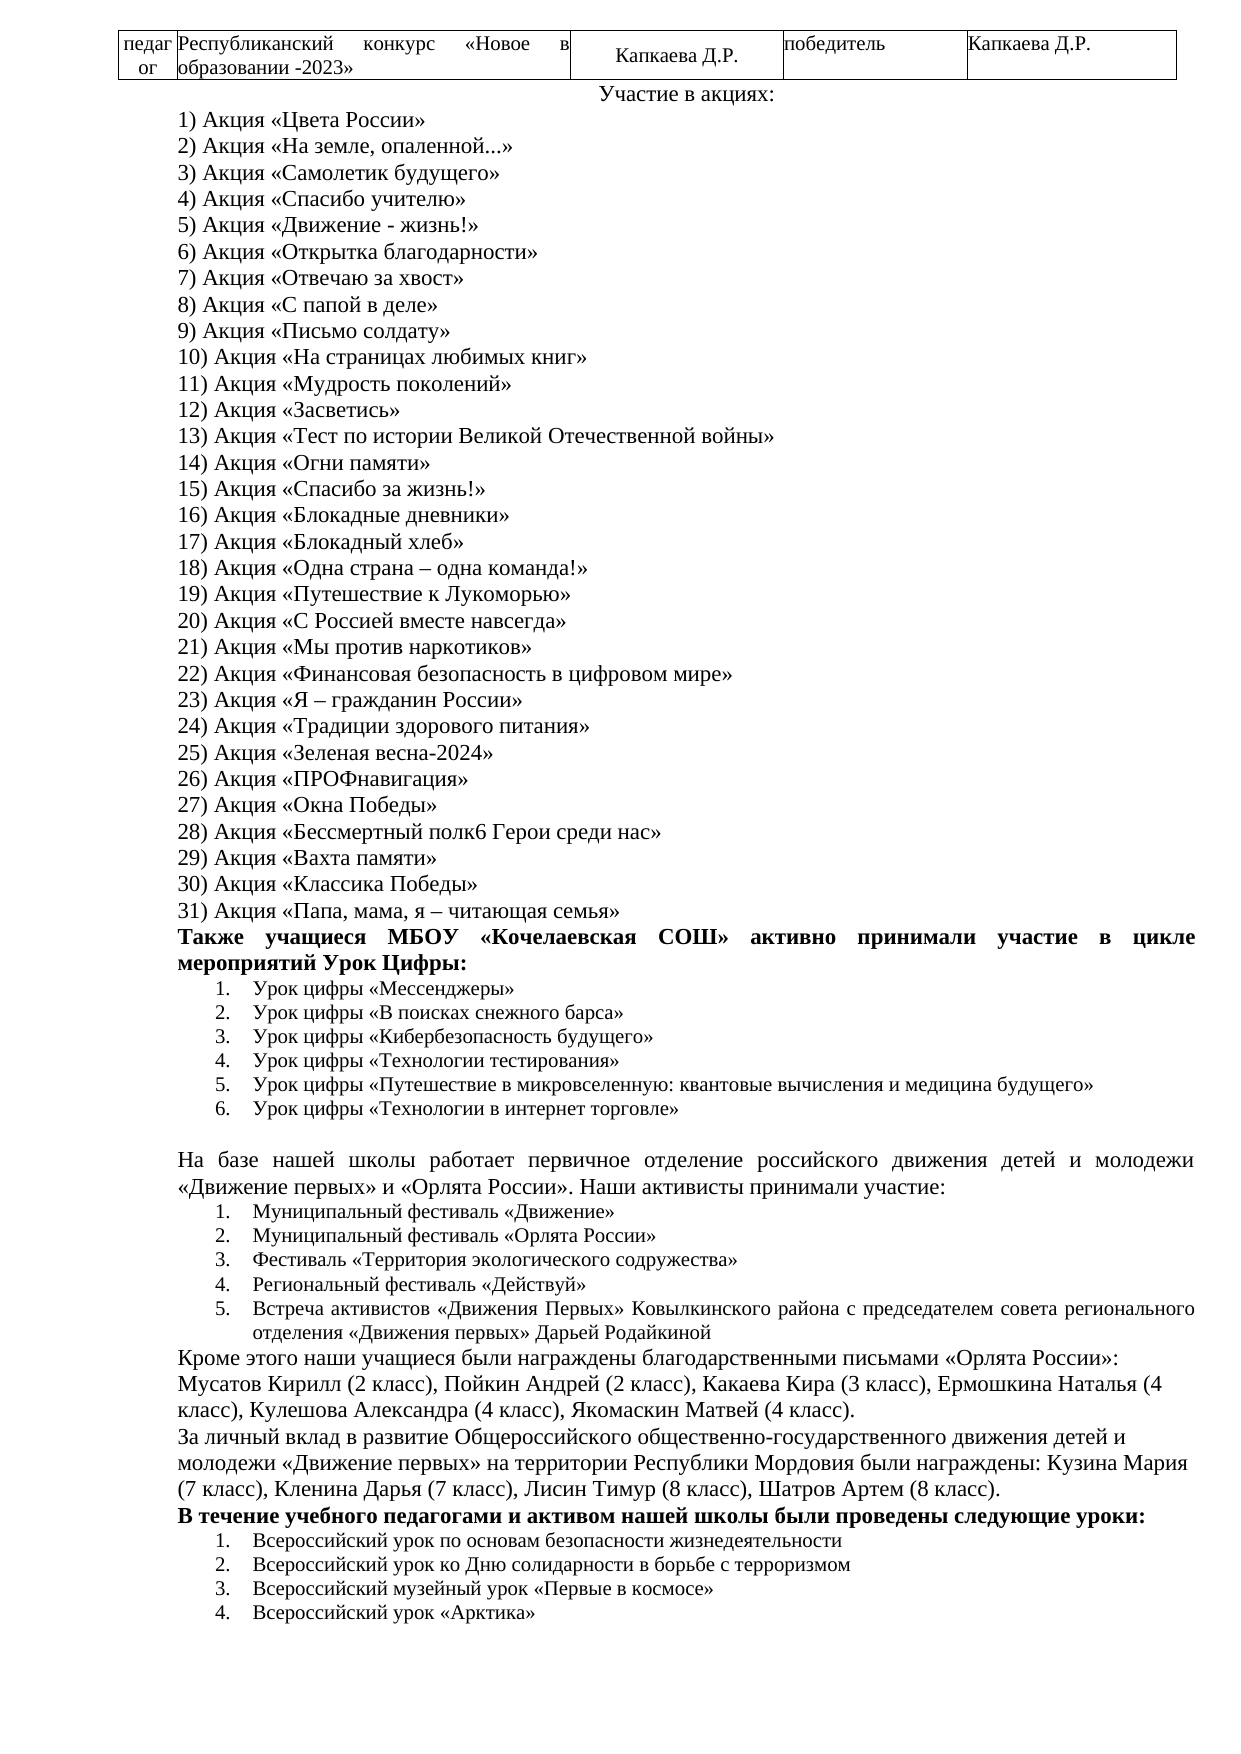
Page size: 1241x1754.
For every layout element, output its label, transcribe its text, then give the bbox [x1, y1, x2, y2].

list Акция «ПРОФнавигация» [177, 765, 1196, 791]
list Урок цифры «Технологии тестирования» [215, 1048, 1196, 1072]
list Урок цифры «Технологии в интернет торговле» [215, 1096, 1196, 1120]
list Акция «Мы против наркотиков» [177, 633, 1196, 659]
list Акция «Окна Победы» [177, 791, 1196, 818]
list Муниципальный фестиваль «Движение» [215, 1199, 1196, 1223]
list Всероссийский урок «Арктика» [215, 1600, 1196, 1624]
list Акция «Спасибо за жизнь!» [177, 475, 1196, 501]
text Кроме этого наши учащиеся были награждены благодарственными письмами «Орлята России»: [177, 1344, 1196, 1370]
text За личный вклад в развитие Общероссийского общественно-государственного движения детей и молодежи «Движение первых» на территории Республики Мордовия были награждены: Кузина Мария (7 класс), Кленина Дарья (7 класс), Лисин Тимур (8 класс), Шатров Артем (8 класс). [177, 1423, 1196, 1502]
list Всероссийский урок по основам безопасности жизнедеятельности [215, 1528, 1196, 1552]
list Акция «Я – гражданин России» [177, 686, 1196, 712]
text Участие в акциях: [177, 80, 1196, 106]
list Всероссийский урок ко Дню солидарности в борьбе с терроризмом [215, 1552, 1196, 1576]
list Всероссийский музейный урок «Первые в космосе» [215, 1576, 1196, 1600]
table_cell Капкаева Д.Р. [571, 31, 783, 79]
list Акция «Традиции здорового питания» [177, 712, 1196, 739]
list Акция «Блокадный хлеб» [177, 528, 1196, 554]
table_cell победитель [784, 31, 967, 79]
list Акция «С папой в деле» [177, 291, 1196, 317]
list Муниципальный фестиваль «Орлята России» [215, 1223, 1196, 1247]
text В течение учебного педагогами и активом нашей школы были проведены следующие уроки: [177, 1502, 1196, 1528]
list Акция «Письмо солдату» [177, 317, 1196, 343]
list Урок цифры «Путешествие в микровселенную: квантовые вычисления и медицина будущего» [215, 1072, 1196, 1096]
list Акция «Засветись» [177, 396, 1196, 422]
list Акция «Самолетик будущего» [177, 159, 1196, 185]
list Урок цифры «Мессенджеры» [215, 976, 1196, 1000]
list Акция «Зеленая весна-2024» [177, 739, 1196, 765]
list Акция «Движение - жизнь!» [177, 212, 1196, 238]
text Также учащиеся МБОУ «Кочелаевская СОШ» активно принимали участие в цикле мероприятий Урок Цифры: [177, 923, 1196, 976]
list Акция «Цвета России» [177, 106, 1196, 132]
list Акция «Тест по истории Великой Отечественной войны» [177, 422, 1196, 449]
list Акция «Открытка благодарности» [177, 238, 1196, 264]
list Акция «Одна страна – одна команда!» [177, 554, 1196, 581]
list Акция «С Россией вместе навсегда» [177, 607, 1196, 633]
list Фестиваль «Территория экологического содружества» [215, 1247, 1196, 1271]
table_cell педагог [119, 31, 177, 79]
list Акция «Огни памяти» [177, 449, 1196, 475]
list Урок цифры «В поисках снежного барса» [215, 1000, 1196, 1024]
list Акция «Папа, мама, я – читающая семья» [177, 897, 1196, 923]
list Акция «На земле, опаленной...» [177, 132, 1196, 159]
list Акция «Бессмертный полк6 Герои среди нас» [177, 818, 1196, 844]
list Региональный фестиваль «Действуй» [215, 1271, 1196, 1296]
list Акция «Вахта памяти» [177, 844, 1196, 870]
list Акция «Путешествие к Лукоморью» [177, 581, 1196, 607]
list Акция «Спасибо учителю» [177, 185, 1196, 212]
list Урок цифры «Кибербезопасность будущего» [215, 1024, 1196, 1048]
list Акция «Мудрость поколений» [177, 370, 1196, 396]
list Акция «Финансовая безопасность в цифровом мире» [177, 659, 1196, 686]
text На базе нашей школы работает первичное отделение российского движения детей и молодежи «Движение первых» и «Орлята России». Наши активисты принимали участие: [177, 1147, 1196, 1199]
table_cell Республиканский конкурс «Новое в образовании -2023» [178, 31, 570, 79]
list Акция «На страницах любимых книг» [177, 343, 1196, 370]
list Акция «Классика Победы» [177, 870, 1196, 897]
list Акция «Блокадные дневники» [177, 501, 1196, 528]
list Встреча активистов «Движения Первых» Ковылкинского района с председателем совета регионального отделения «Движения первых» Дарьей Родайкиной [215, 1296, 1196, 1344]
list Акция «Отвечаю за хвост» [177, 264, 1196, 291]
table_cell Капкаева Д.Р. [968, 31, 1176, 79]
text Мусатов Кирилл (2 класс), Пойкин Андрей (2 класс), Какаева Кира (3 класс), Ермошкина Наталья (4 класс), Кулешова Александра (4 класс), Якомаскин Матвей (4 класс). [177, 1370, 1196, 1423]
